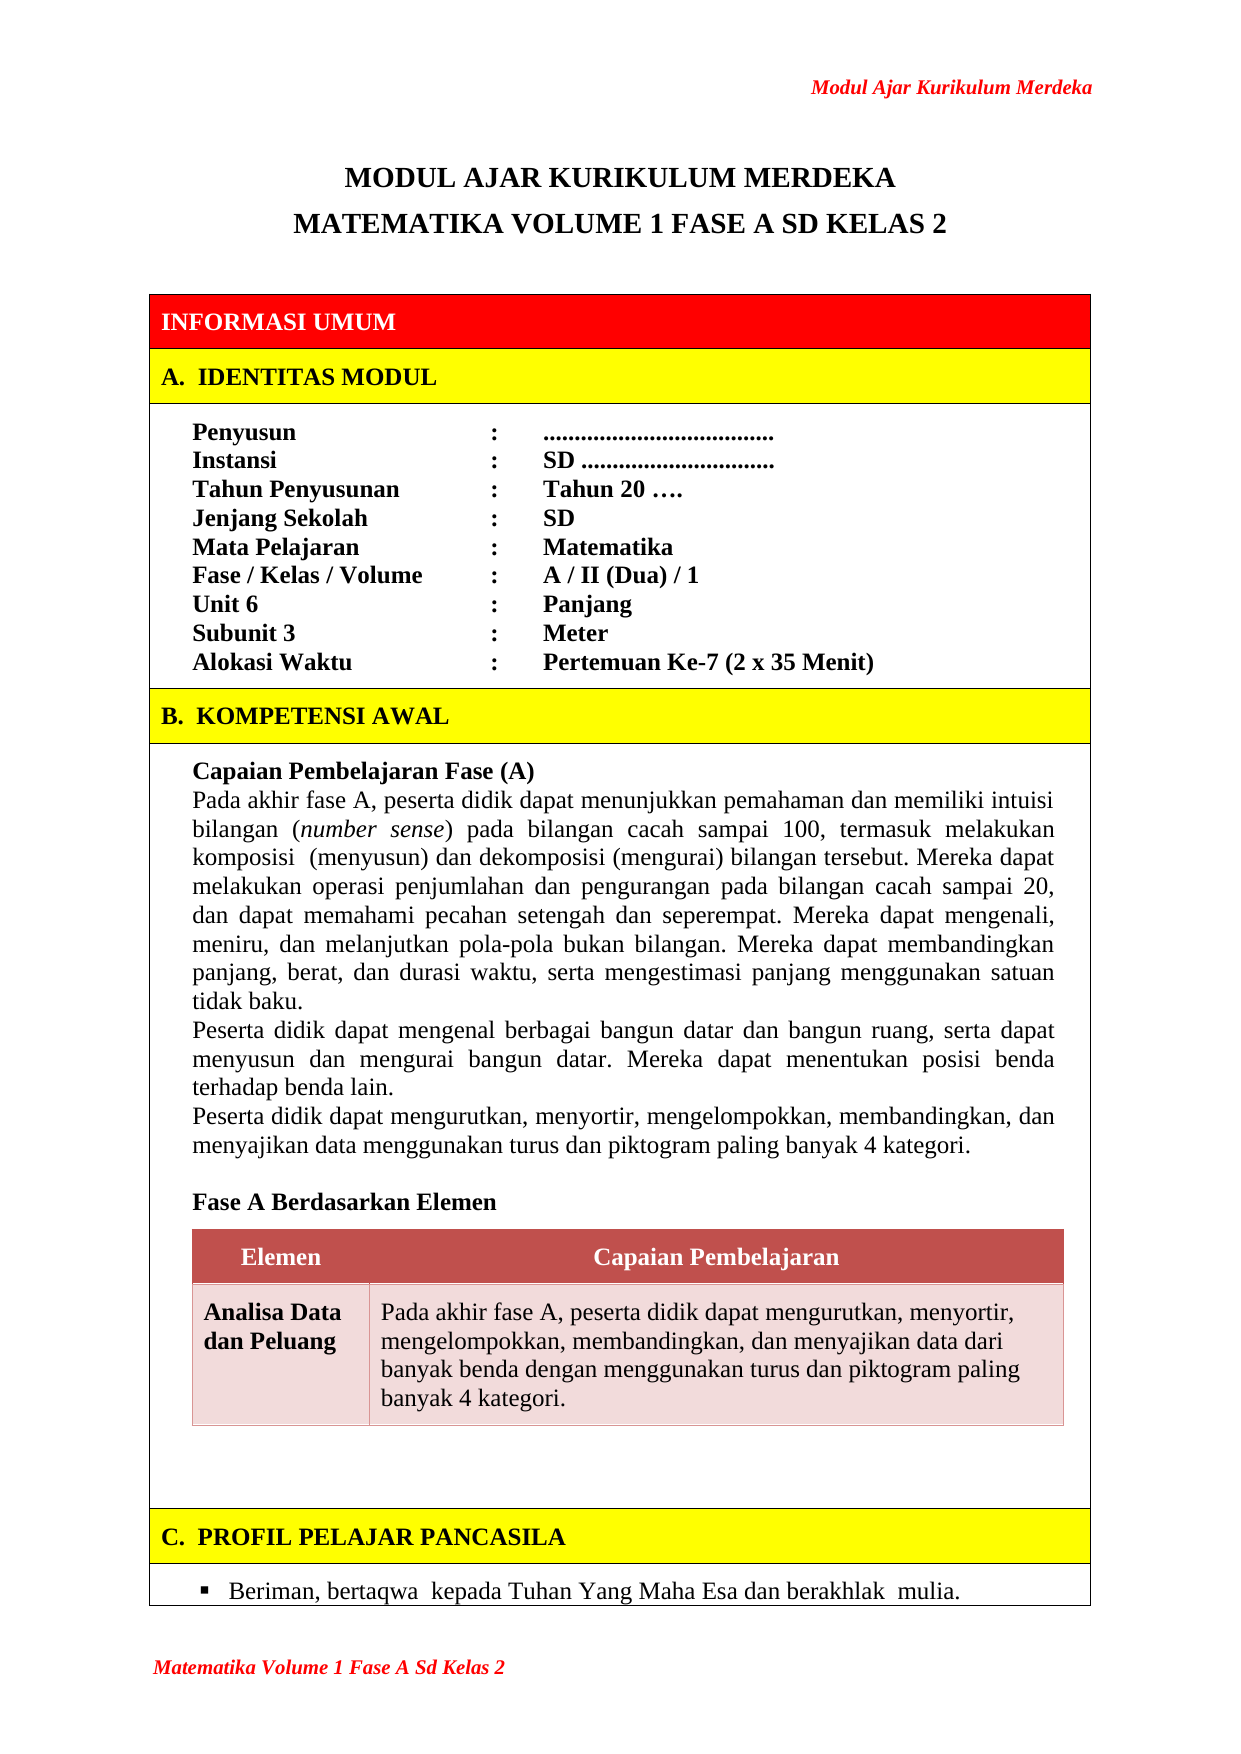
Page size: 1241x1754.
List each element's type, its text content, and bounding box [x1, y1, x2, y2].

text MODUL AJAR KURIKULUM MERDEKA [148, 160, 1092, 194]
text MATEMATIKA VOLUME 1 FASE A SD KELAS 2 [148, 206, 1092, 240]
table_cell C. PROFIL PELAJAR PANCASILA [150, 1509, 1090, 1563]
table_cell Capaian Pembelajaran Fase (A) Pada akhir fase A, peserta didik dapat menunjukkan pemahaman dan memiliki intuisi bilangan (number sense) pada bilangan cacah sampai 100, termasuk melakukan komposisi (menyusun) dan dekomposisi (mengurai) bilangan tersebut. Mereka dapat melakukan operasi penjumlahan dan pengurangan pada bilangan cacah sampai 20, dan dapat memahami pecahan setengah dan seperempat. Mereka dapat mengenali, meniru, dan melanjutkan pola-pola bukan bilangan. Mereka dapat membandingkan panjang, berat, dan durasi waktu, serta mengestimasi panjang menggunakan satuan tidak baku. Peserta didik dapat mengenal berbagai bangun datar dan bangun ruang, serta dapat menyusun dan mengurai bangun datar. Mereka dapat menentukan posisi benda terhadap benda lain. Peserta didik dapat mengurutkan, menyortir, mengelompokkan, membandingkan, dan menyajikan data menggunakan turus dan piktogram paling banyak 4 kategori. Fase A Berdasarkan Elemen [150, 744, 1090, 1508]
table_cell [150, 1564, 1090, 1605]
table_header INFORMASI UMUM [150, 295, 1090, 348]
table_cell : : : : : : : : : [470, 404, 518, 688]
table_cell A. IDENTITAS MODUL [150, 349, 1090, 403]
table_cell Penyusun Instansi Tahun Penyusunan Jenjang Sekolah Mata Pelajaran Fase / Kelas / Volume Unit 6 Subunit 3 Alokasi Waktu [150, 404, 470, 688]
table_cell ..................................... SD ............................... Tahun 20 …. SD Matematika A / II (Dua) / 1 Panjang Meter Pertemuan Ke-7 (2 x 35 Menit) [518, 404, 1090, 688]
table_cell B. KOMPETENSI AWAL [150, 689, 1090, 743]
